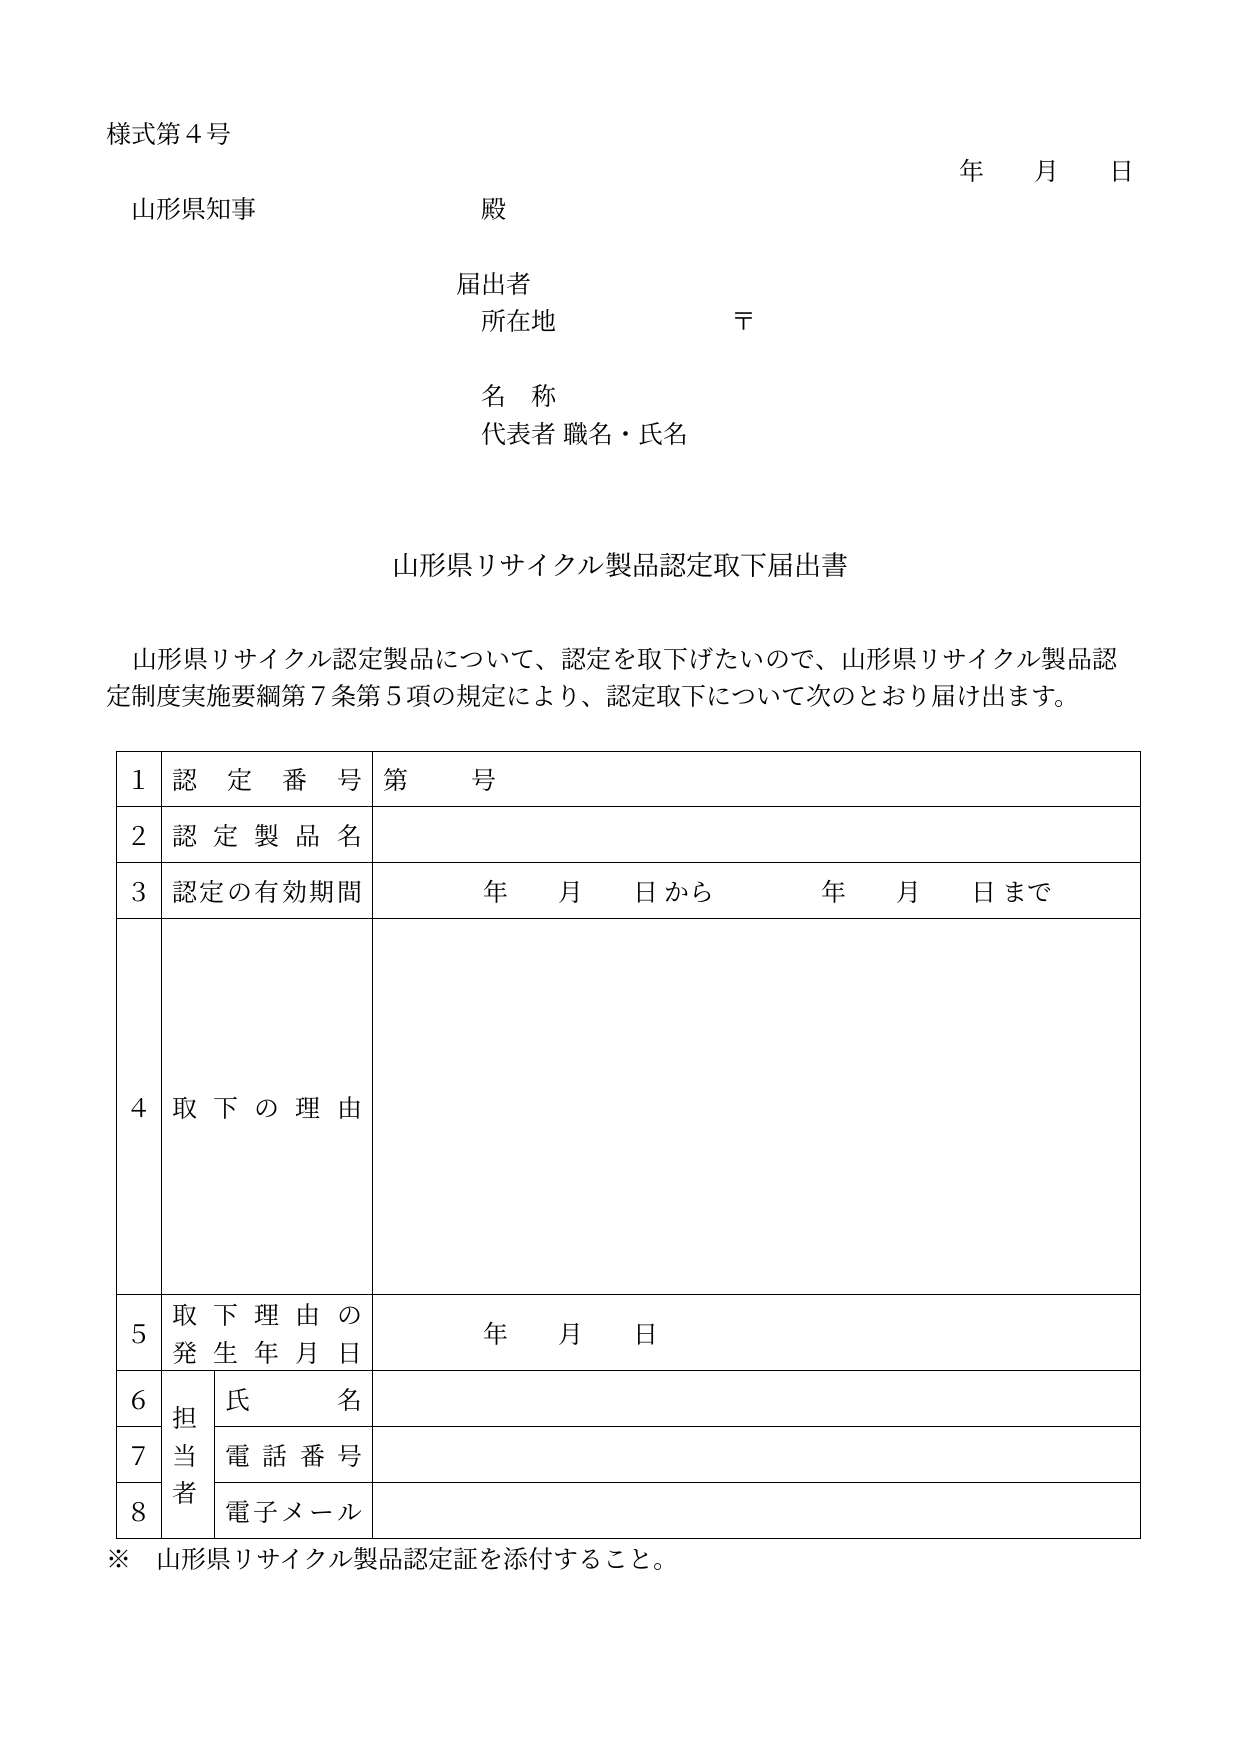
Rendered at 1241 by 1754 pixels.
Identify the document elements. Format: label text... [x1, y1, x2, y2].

table_header 第 号 [373, 752, 1140, 806]
table_cell 電子メール [215, 1483, 372, 1538]
text 名 称 [106, 376, 1134, 413]
text 所在地 〒 [106, 301, 1134, 338]
table_cell [373, 1427, 1140, 1482]
table_cell 年 月 日 から 年 月 日 まで [373, 863, 1140, 918]
text 山形県リサイクル認定製品について、認定を取下げたいので、山形県リサイクル製品認定制度実施要綱第７条第５項の規定により、認定取下について次のとおり届け出ます。 [106, 638, 1119, 713]
table_cell [373, 1483, 1140, 1538]
text 代表者 職名・氏名 [106, 413, 1134, 451]
table_cell 取下理由の 発生年月日 [162, 1295, 372, 1370]
table_header １ [117, 752, 161, 806]
table_cell [373, 919, 1140, 1294]
table_cell ３ [117, 863, 161, 918]
table_cell ６ [117, 1371, 161, 1426]
table_cell ７ [117, 1427, 161, 1482]
table_cell 認定製品名 [162, 807, 372, 862]
text 山形県知事 殿 [106, 188, 1134, 226]
table_cell 取下の理由 [162, 919, 372, 1294]
table_cell ４ [117, 919, 161, 1294]
table_cell [373, 1371, 1140, 1426]
text 山形県リサイクル製品認定取下届出書 [106, 526, 1134, 601]
text ※ 山形県リサイクル製品認定証を添付すること。 [106, 1539, 1134, 1576]
text 様式第４号 [106, 113, 1134, 151]
table_cell 氏名 [215, 1371, 372, 1426]
table_cell ５ [117, 1295, 161, 1370]
table_cell [373, 807, 1140, 862]
table_cell 認定の有効期間 [162, 863, 372, 918]
table_cell ８ [117, 1483, 161, 1538]
table_cell ２ [117, 807, 161, 862]
table_header 認定番号 [162, 752, 372, 806]
table_cell 担 当 者 [162, 1371, 214, 1538]
text 届出者 [106, 263, 1134, 301]
table_cell 年 月 日 [373, 1295, 1140, 1370]
table_cell 電話番号 [215, 1427, 372, 1482]
text 年 月 日 [106, 151, 1134, 188]
